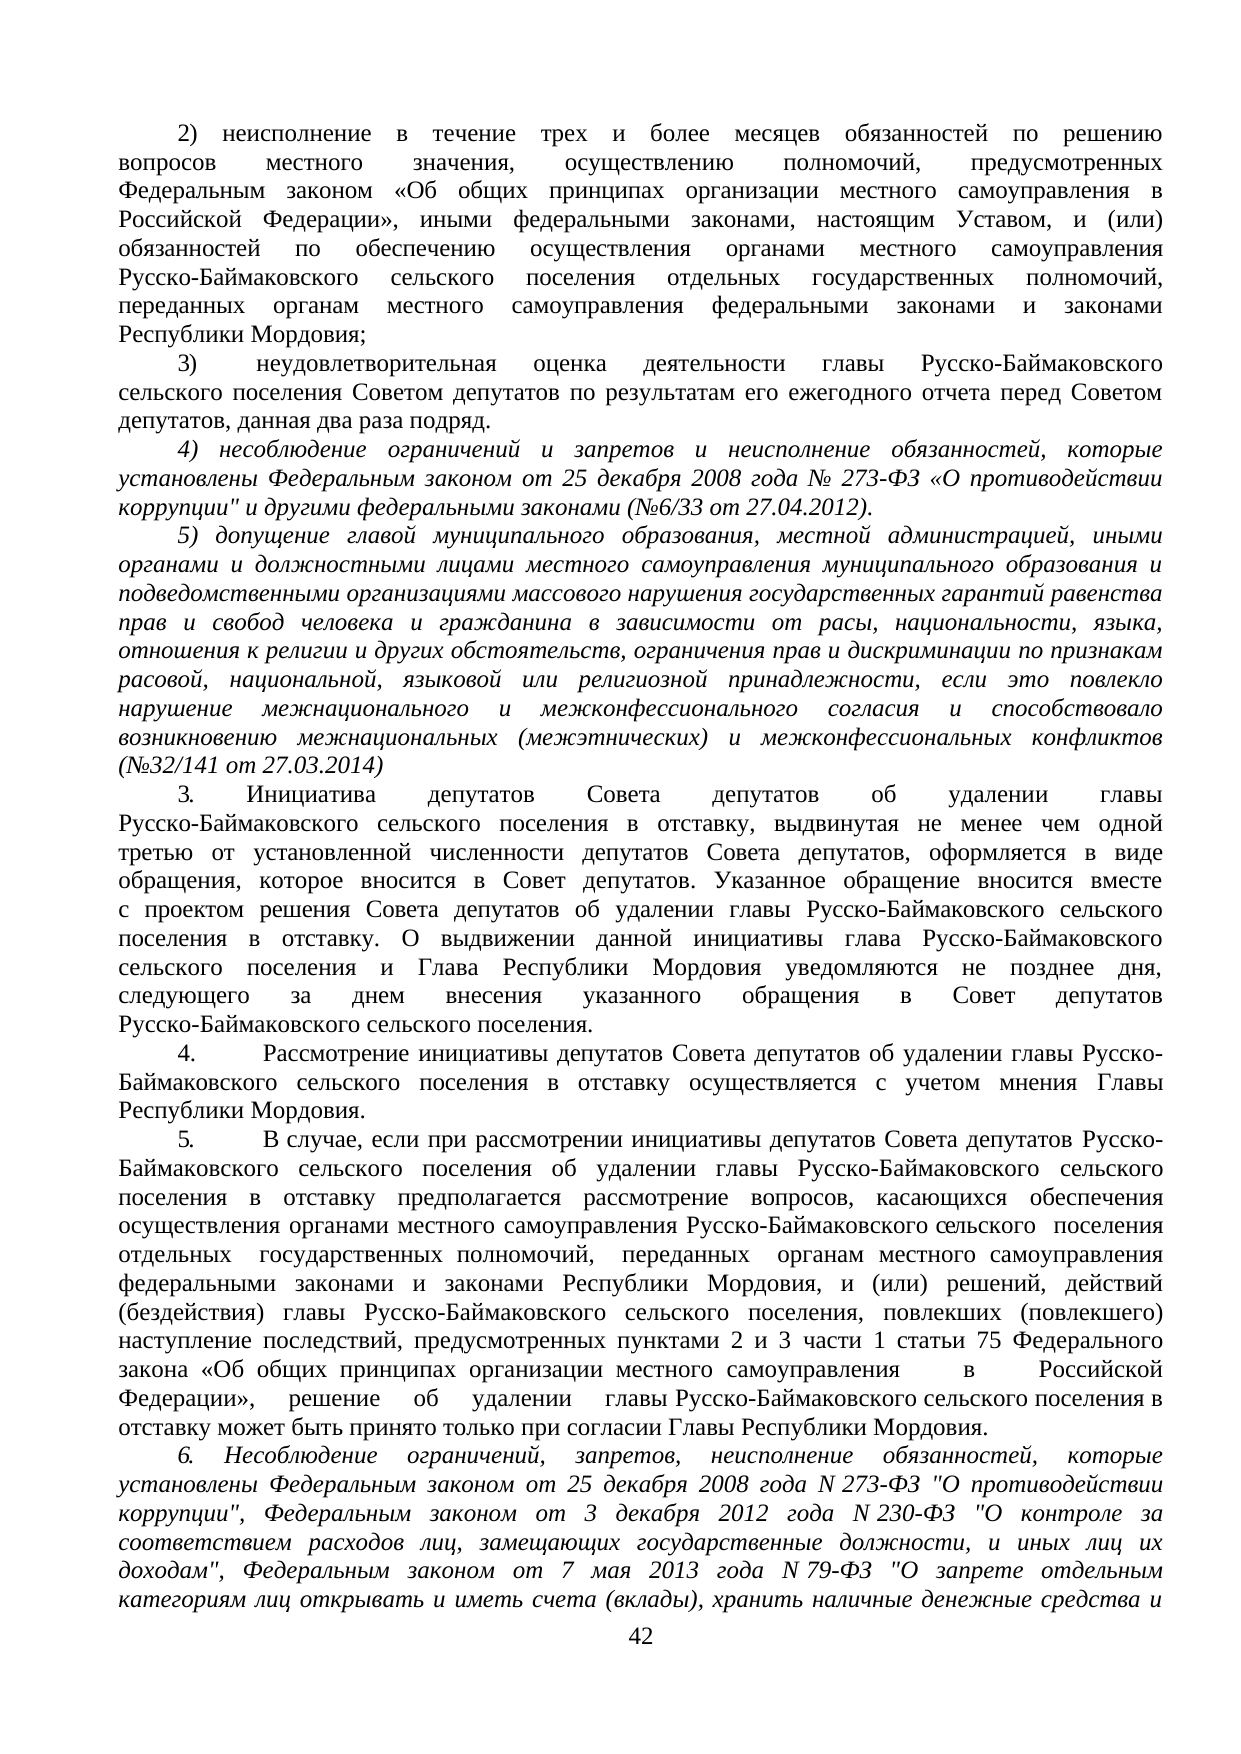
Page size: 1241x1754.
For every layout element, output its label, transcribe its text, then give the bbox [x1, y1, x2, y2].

text 4) несоблюдение ограничений и запретов и неисполнение обязанностей, которые установлены Федеральным законом от 25 декабря 2008 года № 273-ФЗ «О противодействии коррупции" и другими федеральными законами (№6/33 от 27.04.2012). [118, 434, 1163, 521]
list В случае, если при рассмотрении инициативы депутатов Совета депутатов Русско-Баймаковского сельского поселения об удалении главы Русско-Баймаковского сельского поселения в отставку предполагается рассмотрение вопросов, касающихся обеспечения осуществления органами местного самоуправления Русско-Баймаковского сельского поселения отдельных государственных полномочий, переданных органам местного самоуправления федеральными законами и законами Республики Мордовия, и (или) решений, действий (бездействия) главы Русско-Баймаковского сельского поселения, повлекших (повлекшего) наступление последствий, предусмотренных пунктами 2 и 3 части 1 статьи 75 Федерального закона «Об общих принципах организации местного самоуправления в Российской Федерации», решение об удалении главы Русско-Баймаковского сельского поселения в отставку может быть принято только при согласии Главы Республики Мордовия. [118, 1124, 1163, 1441]
text 5) допущение главой муниципального образования, местной администрацией, иными органами и должностными лицами местного самоуправления муниципального образования и подведомственными организациями массового нарушения государственных гарантий равенства прав и свобод человека и гражданина в зависимости от расы, национальности, языка, отношения к религии и других обстоятельств, ограничения прав и дискриминации по признакам расовой, национальной, языковой или религиозной принадлежности, если это повлекло нарушение межнационального и межконфессионального согласия и способствовало возникновению межнациональных (межэтнических) и межконфессиональных конфликтов (№32/141 от 27.03.2014) [118, 521, 1163, 779]
text 3) неудовлетворительная оценка деятельности главы Русско-Баймаковского сельского поселения Советом депутатов по результатам его ежегодного отчета перед Советом депутатов, данная два раза подряд. [118, 348, 1163, 434]
text 3. Инициатива депутатов Совета депутатов об удалении главы Русско-Баймаковского сельского поселения в отставку, выдвинутая не менее чем одной третью от установленной численности депутатов Совета депутатов, оформляется в виде обращения, которое вносится в Совет депутатов. Указанное обращение вносится вместе с проектом решения Совета депутатов об удалении главы Русско-Баймаковского сельского поселения в отставку. О выдвижении данной инициативы глава Русско-Баймаковского сельского поселения и Глава Республики Мордовия уведомляются не позднее дня, следующего за днем внесения указанного обращения в Совет депутатов Русско-Баймаковского сельского поселения. [118, 779, 1163, 1038]
text 2) неисполнение в течение трех и более месяцев обязанностей по решению вопросов местного значения, осуществлению полномочий, предусмотренных Федеральным законом «Об общих принципах организации местного самоуправления в Российской Федерации», иными федеральными законами, настоящим Уставом, и (или) обязанностей по обеспечению осуществления органами местного самоуправления Русско-Баймаковского сельского поселения отдельных государственных полномочий, переданных органам местного самоуправления федеральными законами и законами Республики Мордовия; [118, 118, 1163, 348]
list Рассмотрение инициативы депутатов Совета депутатов об удалении главы Русско-Баймаковского сельского поселения в отставку осуществляется с учетом мнения Главы Республики Мордовия. [118, 1038, 1163, 1124]
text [118, 1441, 1163, 1613]
